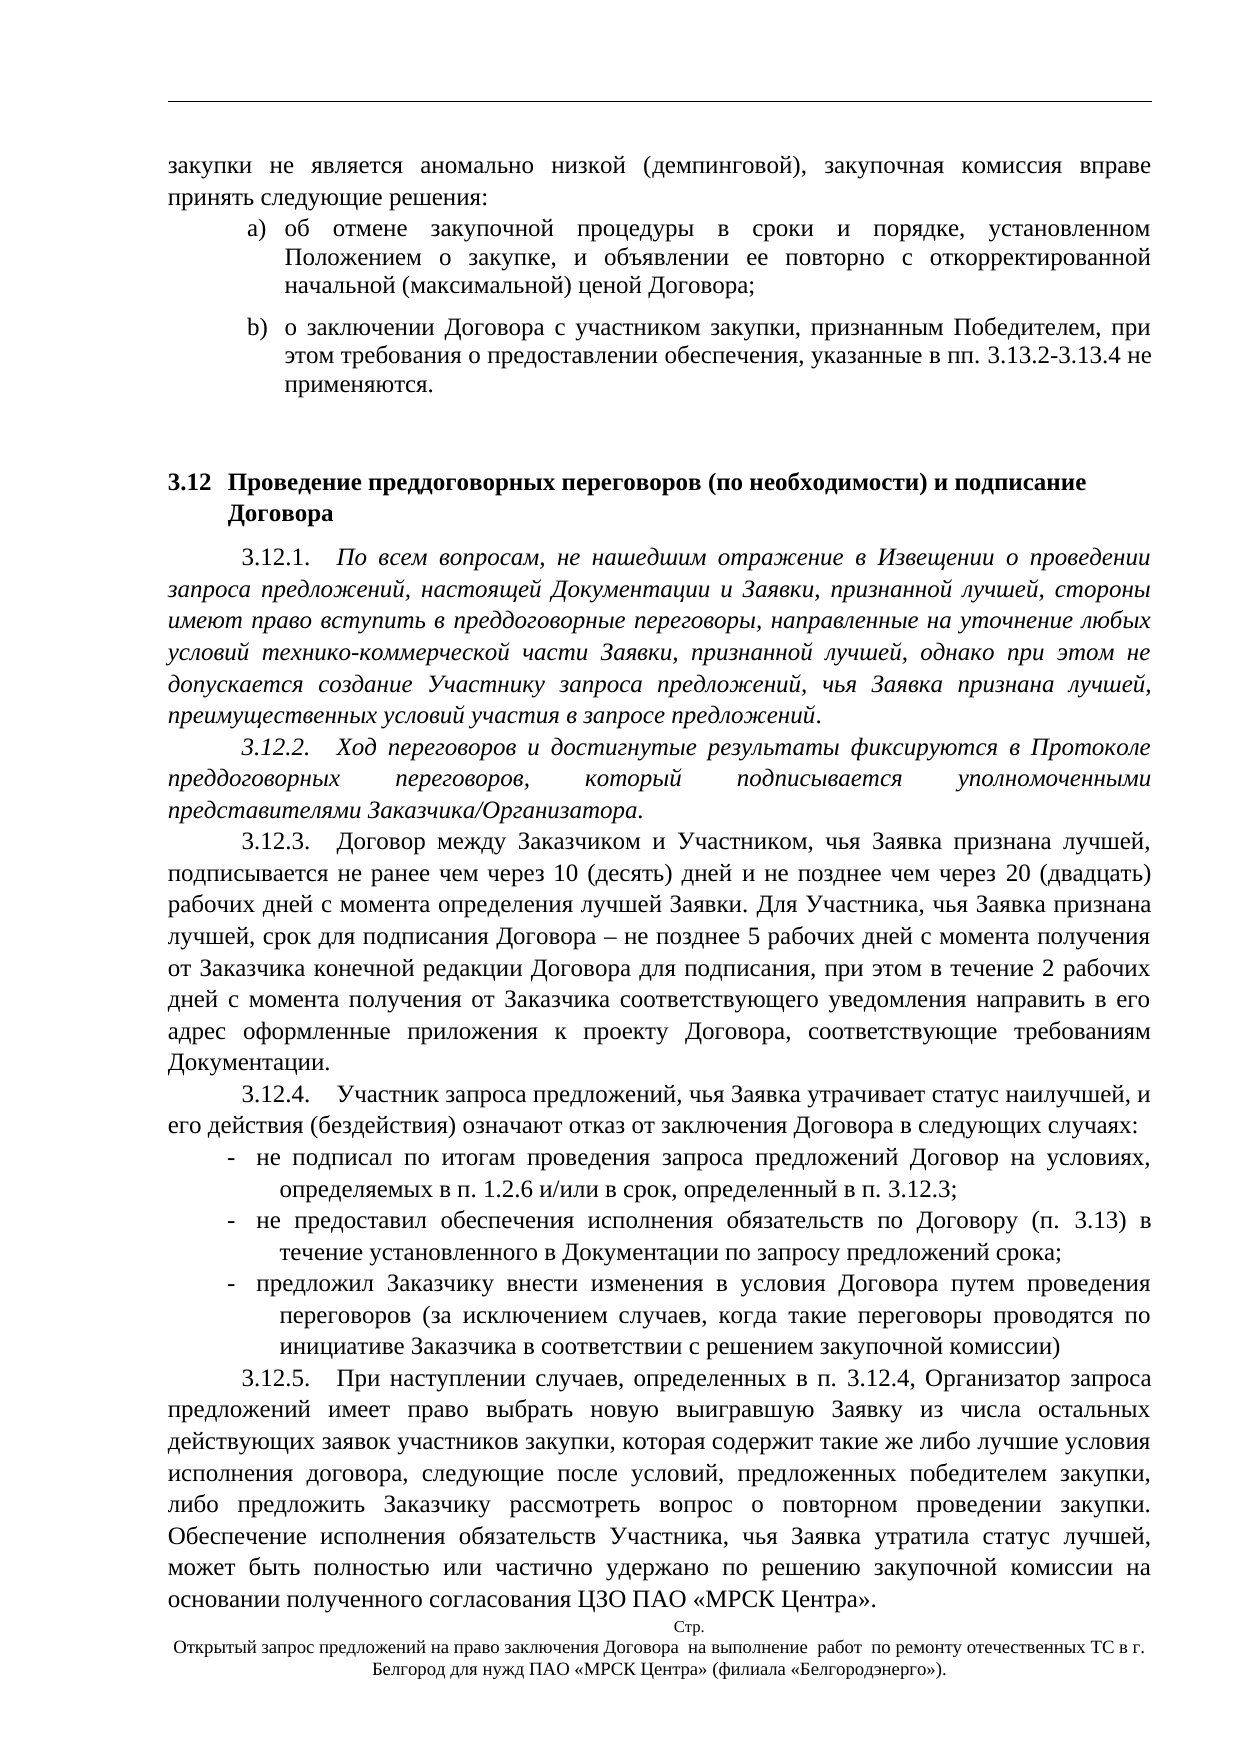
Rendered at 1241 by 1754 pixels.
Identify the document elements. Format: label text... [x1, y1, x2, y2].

list По всем вопросам, не нашедшим отражение в Извещении о проведении запроса предложений, настоящей Документации и Заявки, признанной лучшей, стороны имеют право вступить в преддоговорные переговоры, направленные на уточнение любых условий технико-коммерческой части Заявки, признанной лучшей, однако при этом не допускается создание Участнику запроса предложений, чья Заявка признана лучшей, преимущественных условий участия в запросе предложений. [168, 542, 1152, 729]
list Договор между Заказчиком и Участником, чья Заявка признана лучшей, подписывается не ранее чем через 10 (десять) дней и не позднее чем через 20 (двадцать) рабочих дней с момента определения лучшей Заявки. Для Участника, чья Заявка признана лучшей, срок для подписания Договора – не позднее 5 рабочих дней с момента получения от Заказчика конечной редакции Договора для подписания, при этом в течение 2 рабочих дней с момента получения от Заказчика соответствующего уведомления направить в его адрес оформленные приложения к проекту Договора, соответствующие требованиям Документации. [168, 826, 1152, 1076]
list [168, 150, 1152, 210]
list не предоставил обеспечения исполнения обязательств по Договору (п. 3.13) в течение установленного в Документации по запросу предложений срока; [227, 1205, 1152, 1266]
list предложил Заказчику внести изменения в условия Договора путем проведения переговоров (за исключением случаев, когда такие переговоры проводятся по инициативе Заказчика в соответствии с решением закупочной комиссии) [227, 1268, 1152, 1360]
subtitle Проведение преддоговорных переговоров (по необходимости) и подписание Договора [168, 467, 1152, 527]
list Участник запроса предложений, чья Заявка утрачивает статус наилучшей, и его действия (бездействия) означают отказ от заключения Договора в следующих случаях: [168, 1079, 1152, 1139]
list об отмене закупочной процедуры в сроки и порядке, установленном Положением о закупке, и объявлении ее повторно с откорректированной начальной (максимальной) ценой Договора; [247, 213, 1152, 299]
list Ход переговоров и достигнутые результаты фиксируются в Протоколе преддоговорных переговоров, который подписывается уполномоченными представителями Заказчика/Организатора. [168, 732, 1152, 824]
